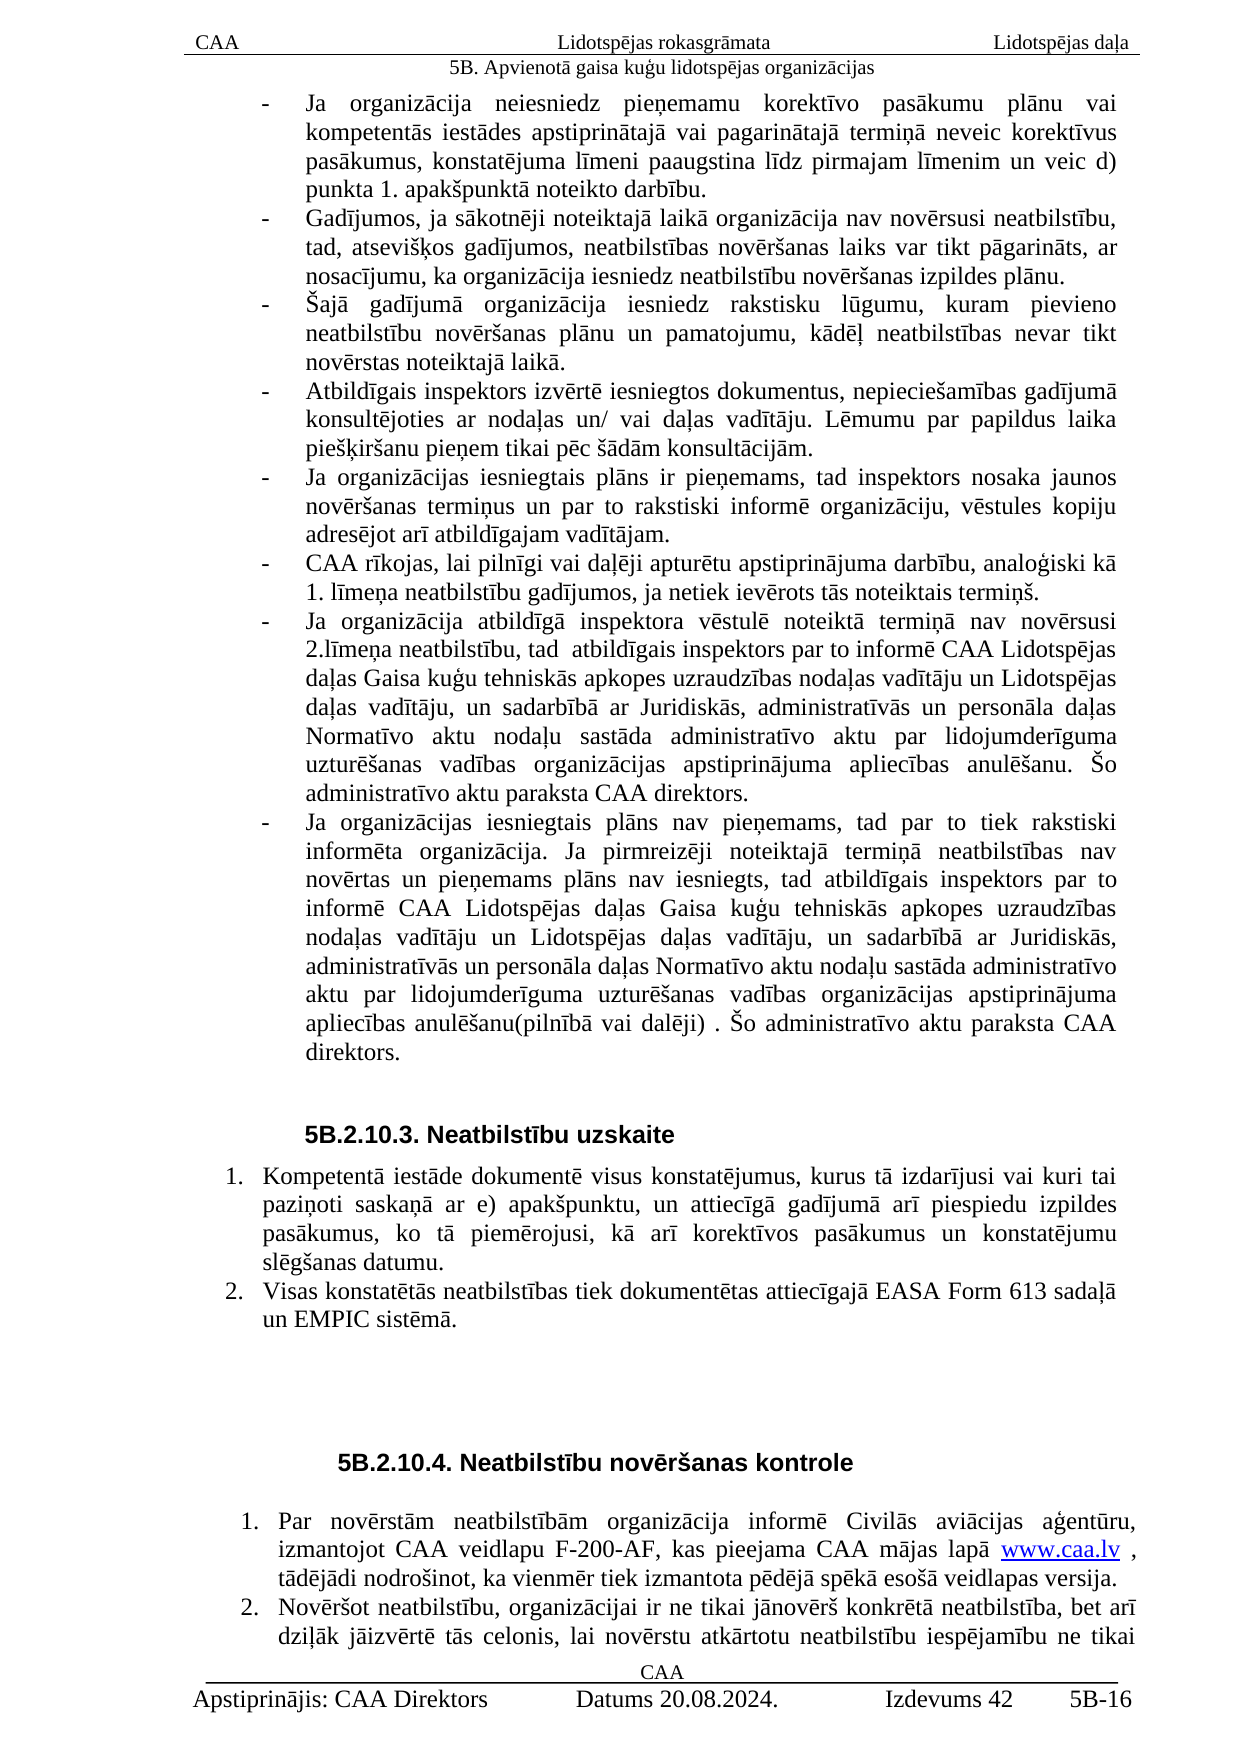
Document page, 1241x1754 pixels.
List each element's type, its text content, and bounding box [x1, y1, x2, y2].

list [240, 1592, 1137, 1649]
list Visas konstatētās neatbilstības tiek dokumentētas attiecīgajā EASA Form 613 sadaļā un EMPIC sistēmā. [225, 1276, 1117, 1333]
list Atbildīgais inspektors izvērtē iesniegtos dokumentus, nepieciešamības gadījumā konsultējoties ar nodaļas un/ vai daļas vadītāju. Lēmumu par papildus laika piešķiršanu pieņem tikai pēc šādām konsultācijām. [261, 376, 1117, 462]
list Par novērstām neatbilstībām organizācija informē Civilās aviācijas aģentūru, izmantojot CAA veidlapu F-200-AF, kas pieejama CAA mājas lapā www.caa.lv , tādējādi nodrošinot, ka vienmēr tiek izmantota pēdējā spēkā esošā veidlapas versija. [240, 1506, 1137, 1592]
list Ja organizācijas iesniegtais plāns ir pieņemams, tad inspektors nosaka jaunos novēršanas termiņus un par to rakstiski informē organizāciju, vēstules kopiju adresējot arī atbildīgajam vadītājam. [261, 462, 1117, 548]
list Kompetentā iestāde dokumentē visus konstatējumus, kurus tā izdarījusi vai kuri tai paziņoti saskaņā ar e) apakšpunktu, un attiecīgā gadījumā arī piespiedu izpildes pasākumus, ko tā piemērojusi, kā arī korektīvos pasākumus un konstatējumu slēgšanas datumu. [225, 1161, 1117, 1276]
list Šajā gadījumā organizācija iesniedz rakstisku lūgumu, kuram pievieno neatbilstību novēršanas plānu un pamatojumu, kādēļ neatbilstības nevar tikt novērstas noteiktajā laikā. [261, 289, 1117, 376]
text 5B.2.10.4. Neatbilstību novēršanas kontrole [262, 1448, 1137, 1477]
list Ja organizācijas iesniegtais plāns nav pieņemams, tad par to tiek rakstiski informēta organizācija. Ja pirmreizēji noteiktajā termiņā neatbilstības nav novērtas un pieņemams plāns nav iesniegts, tad atbildīgais inspektors par to informē CAA Lidotspējas daļas Gaisa kuģu tehniskās apkopes uzraudzības nodaļas vadītāju un Lidotspējas daļas vadītāju, un sadarbībā ar Juridiskās, administratīvās un personāla daļas Normatīvo aktu nodaļu sastāda administratīvo aktu par lidojumderīguma uzturēšanas vadības organizācijas apstiprinājuma apliecības anulēšanu(pilnībā vai dalēji) . Šo administratīvo aktu paraksta CAA direktors. [261, 807, 1117, 1066]
list Ja organizācija atbildīgā inspektora vēstulē noteiktā termiņā nav novērsusi 2.līmeņa neatbilstību, tad atbildīgais inspektors par to informē CAA Lidotspējas daļas Gaisa kuģu tehniskās apkopes uzraudzības nodaļas vadītāju un Lidotspējas daļas vadītāju, un sadarbībā ar Juridiskās, administratīvās un personāla daļas Normatīvo aktu nodaļu sastāda administratīvo aktu par lidojumderīguma uzturēšanas vadības organizācijas apstiprinājuma apliecības anulēšanu. Šo administratīvo aktu paraksta CAA direktors. [261, 606, 1117, 807]
text 5B.2.10.3. Neatbilstību uzskaite [298, 1119, 1117, 1148]
list Ja organizācija neiesniedz pieņemamu korektīvo pasākumu plānu vai kompetentās iestādes apstiprinātajā vai pagarinātajā termiņā neveic korektīvus pasākumus, konstatējuma līmeni paaugstina līdz pirmajam līmenim un veic d) punkta 1. apakšpunktā noteikto darbību. [261, 88, 1117, 203]
list Gadījumos, ja sākotnēji noteiktajā laikā organizācija nav novērsusi neatbilstību, tad, atsevišķos gadījumos, neatbilstības novēršanas laiks var tikt pāgarināts, ar nosacījumu, ka organizācija iesniedz neatbilstību novēršanas izpildes plānu. [261, 203, 1117, 289]
list CAA rīkojas, lai pilnīgi vai daļēji apturētu apstiprinājuma darbību, analoģiski kā 1. līmeņa neatbilstību gadījumos, ja netiek ievērots tās noteiktais termiņš. [261, 548, 1117, 606]
